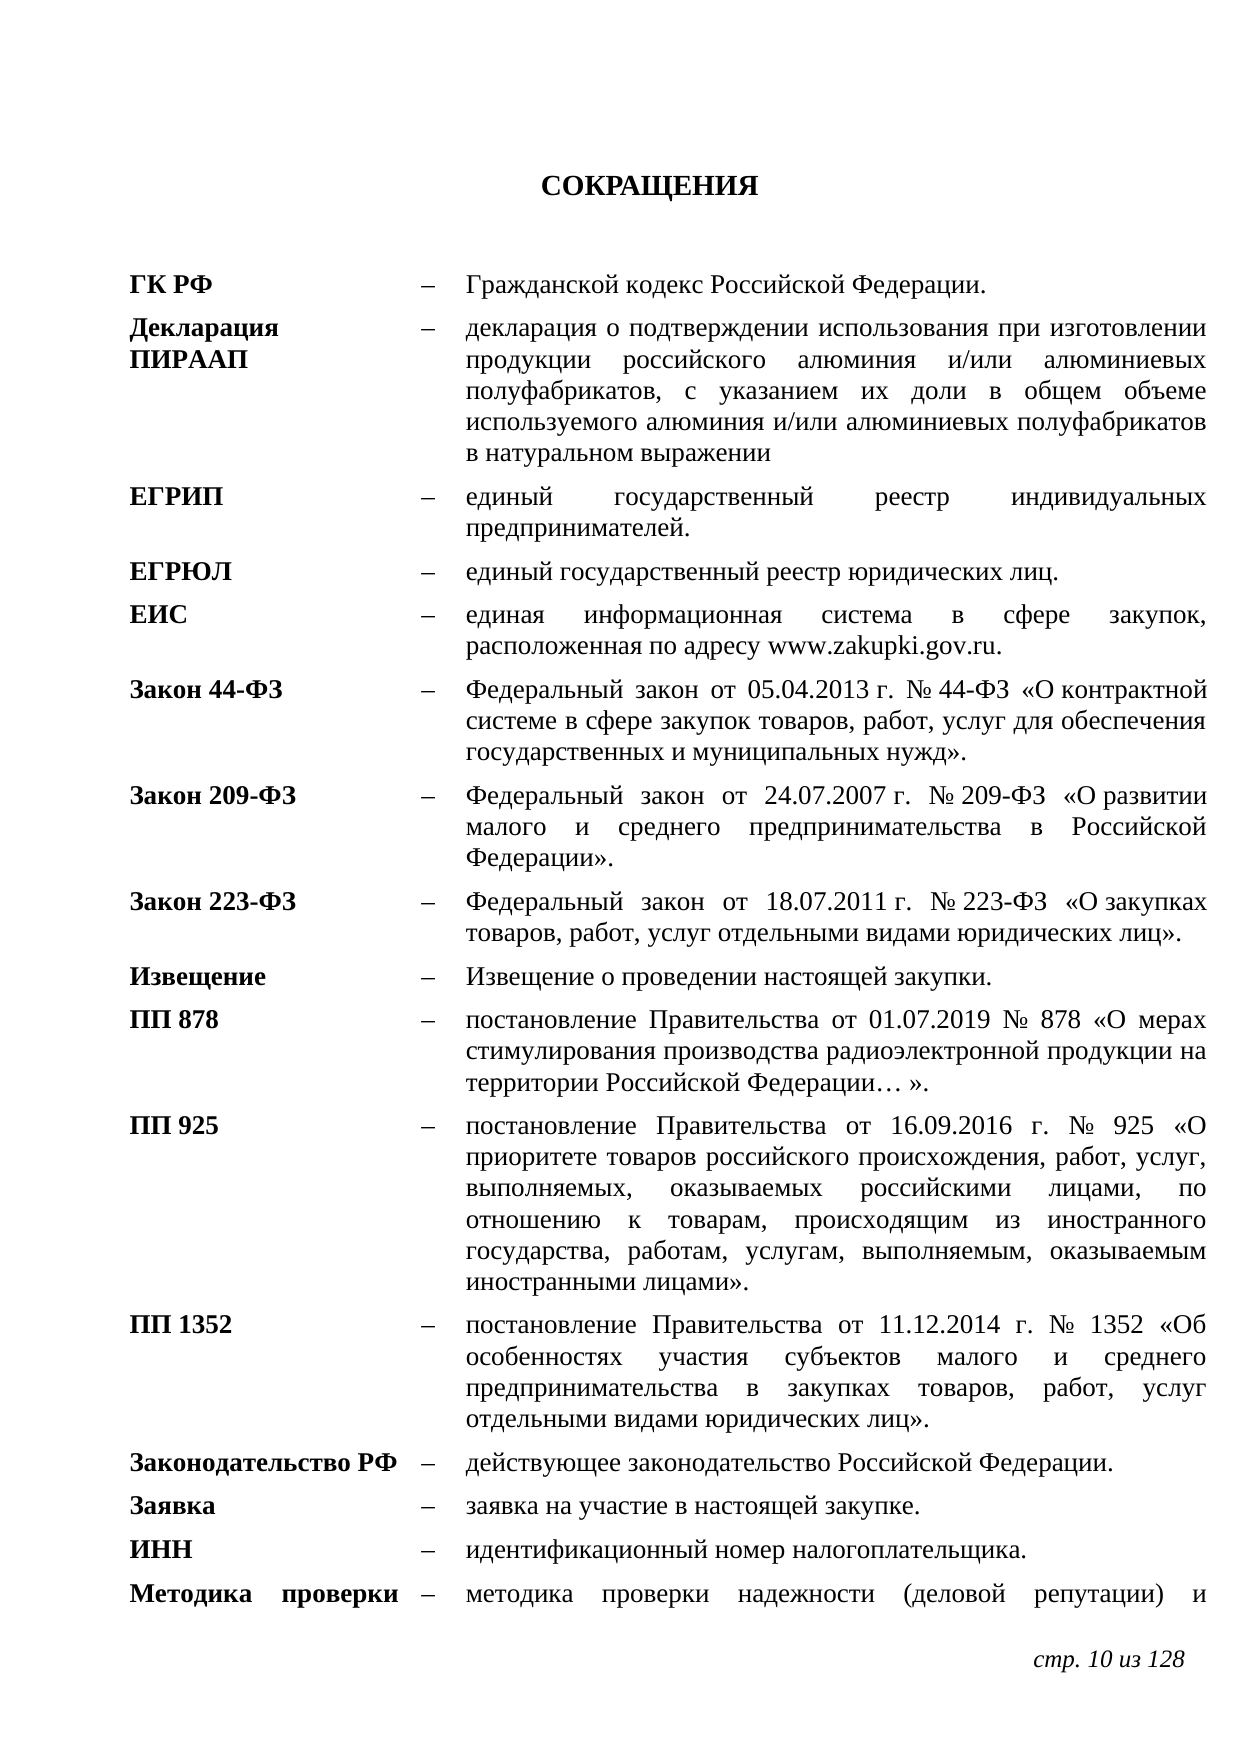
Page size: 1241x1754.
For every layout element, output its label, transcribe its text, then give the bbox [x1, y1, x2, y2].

table_cell – [410, 766, 454, 872]
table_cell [118, 1564, 410, 1608]
table_cell постановление Правительства от 11.12.2014 г. № 1352 «Об особенностях участия субъектов малого и среднего предпринимательства в закупках товаров, работ, услуг отдельными видами юридических лиц». [454, 1296, 1218, 1433]
table_cell Федеральный закон от 24.07.2007 г. № 209-ФЗ «О развитии малого и среднего предпринимательства в Российской Федерации». [454, 766, 1218, 872]
table_cell Федеральный закон от 05.04.2013 г. № 44-ФЗ «О контрактной системе в сфере закупок товаров, работ, услуг для обеспечения государственных и муниципальных нужд». [454, 661, 1218, 766]
table_cell Законодательство РФ [118, 1433, 410, 1477]
table_cell Извещение [118, 947, 410, 991]
table_cell единая информационная система в сфере закупок, расположенная по адресу www.zakupki.gov.ru. [454, 586, 1218, 661]
table_cell Закон 44-ФЗ [118, 661, 410, 766]
table_cell ПП 1352 [118, 1296, 410, 1433]
table_cell – [410, 1433, 454, 1477]
table_cell ЕГРИП [118, 467, 410, 542]
table_cell идентификационный номер налогоплательщика. [454, 1521, 1218, 1564]
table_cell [454, 1564, 1218, 1608]
table_header ГК РФ [118, 255, 410, 299]
table_cell ЕИС [118, 586, 410, 661]
table_cell – [410, 661, 454, 766]
table_cell – [410, 1296, 454, 1433]
table_cell – [410, 1564, 454, 1608]
table_cell ПП 925 [118, 1097, 410, 1296]
table_cell единый государственный реестр юридических лиц. [454, 542, 1218, 586]
table_cell – [410, 467, 454, 542]
table_cell Закон 223-ФЗ [118, 873, 410, 947]
table_cell ИНН [118, 1521, 410, 1564]
table_cell действующее законодательство Российской Федерации. [454, 1433, 1218, 1477]
table_cell – [410, 873, 454, 947]
table_cell ПП 878 [118, 991, 410, 1097]
table_cell единый государственный реестр индивидуальных предпринимателей. [454, 467, 1218, 542]
subtitle СОКРАЩЕНИЯ [118, 168, 1181, 202]
table_cell – [410, 947, 454, 991]
table_cell Закон 209-ФЗ [118, 766, 410, 872]
table_cell – [410, 1097, 454, 1296]
table_cell Федеральный закон от 18.07.2011 г. № 223-ФЗ «О закупках товаров, работ, услуг отдельными видами юридических лиц». [454, 873, 1218, 947]
table_cell – [410, 542, 454, 586]
table_header – [410, 255, 454, 299]
table_cell постановление Правительства от 16.09.2016 г. № 925 «О приоритете товаров российского происхождения, работ, услуг, выполняемых, оказываемых российскими лицами, по отношению к товарам, происходящим из иностранного государства, работам, услугам, выполняемым, оказываемым иностранными лицами». [454, 1097, 1218, 1296]
table_cell – [410, 586, 454, 661]
table_cell – [410, 1477, 454, 1521]
table_cell – [410, 1521, 454, 1564]
table_cell декларация о подтверждении использования при изготовлении продукции российского алюминия и/или алюминиевых полуфабрикатов, с указанием их доли в общем объеме используемого алюминия и/или алюминиевых полуфабрикатов в натуральном выражении [454, 299, 1218, 467]
table_cell заявка на участие в настоящей закупке. [454, 1477, 1218, 1521]
table_header Гражданской кодекс Российской Федерации. [454, 255, 1218, 299]
table_cell – [410, 299, 454, 467]
table_cell ЕГРЮЛ [118, 542, 410, 586]
table_cell Извещение о проведении настоящей закупки. [454, 947, 1218, 991]
table_cell – [410, 991, 454, 1097]
table_cell Декларация ПИРААП [118, 299, 410, 467]
table_cell постановление Правительства от 01.07.2019 № 878 «О мерах стимулирования производства радиоэлектронной продукции на территории Российской Федерации… ». [454, 991, 1218, 1097]
table_cell Заявка [118, 1477, 410, 1521]
